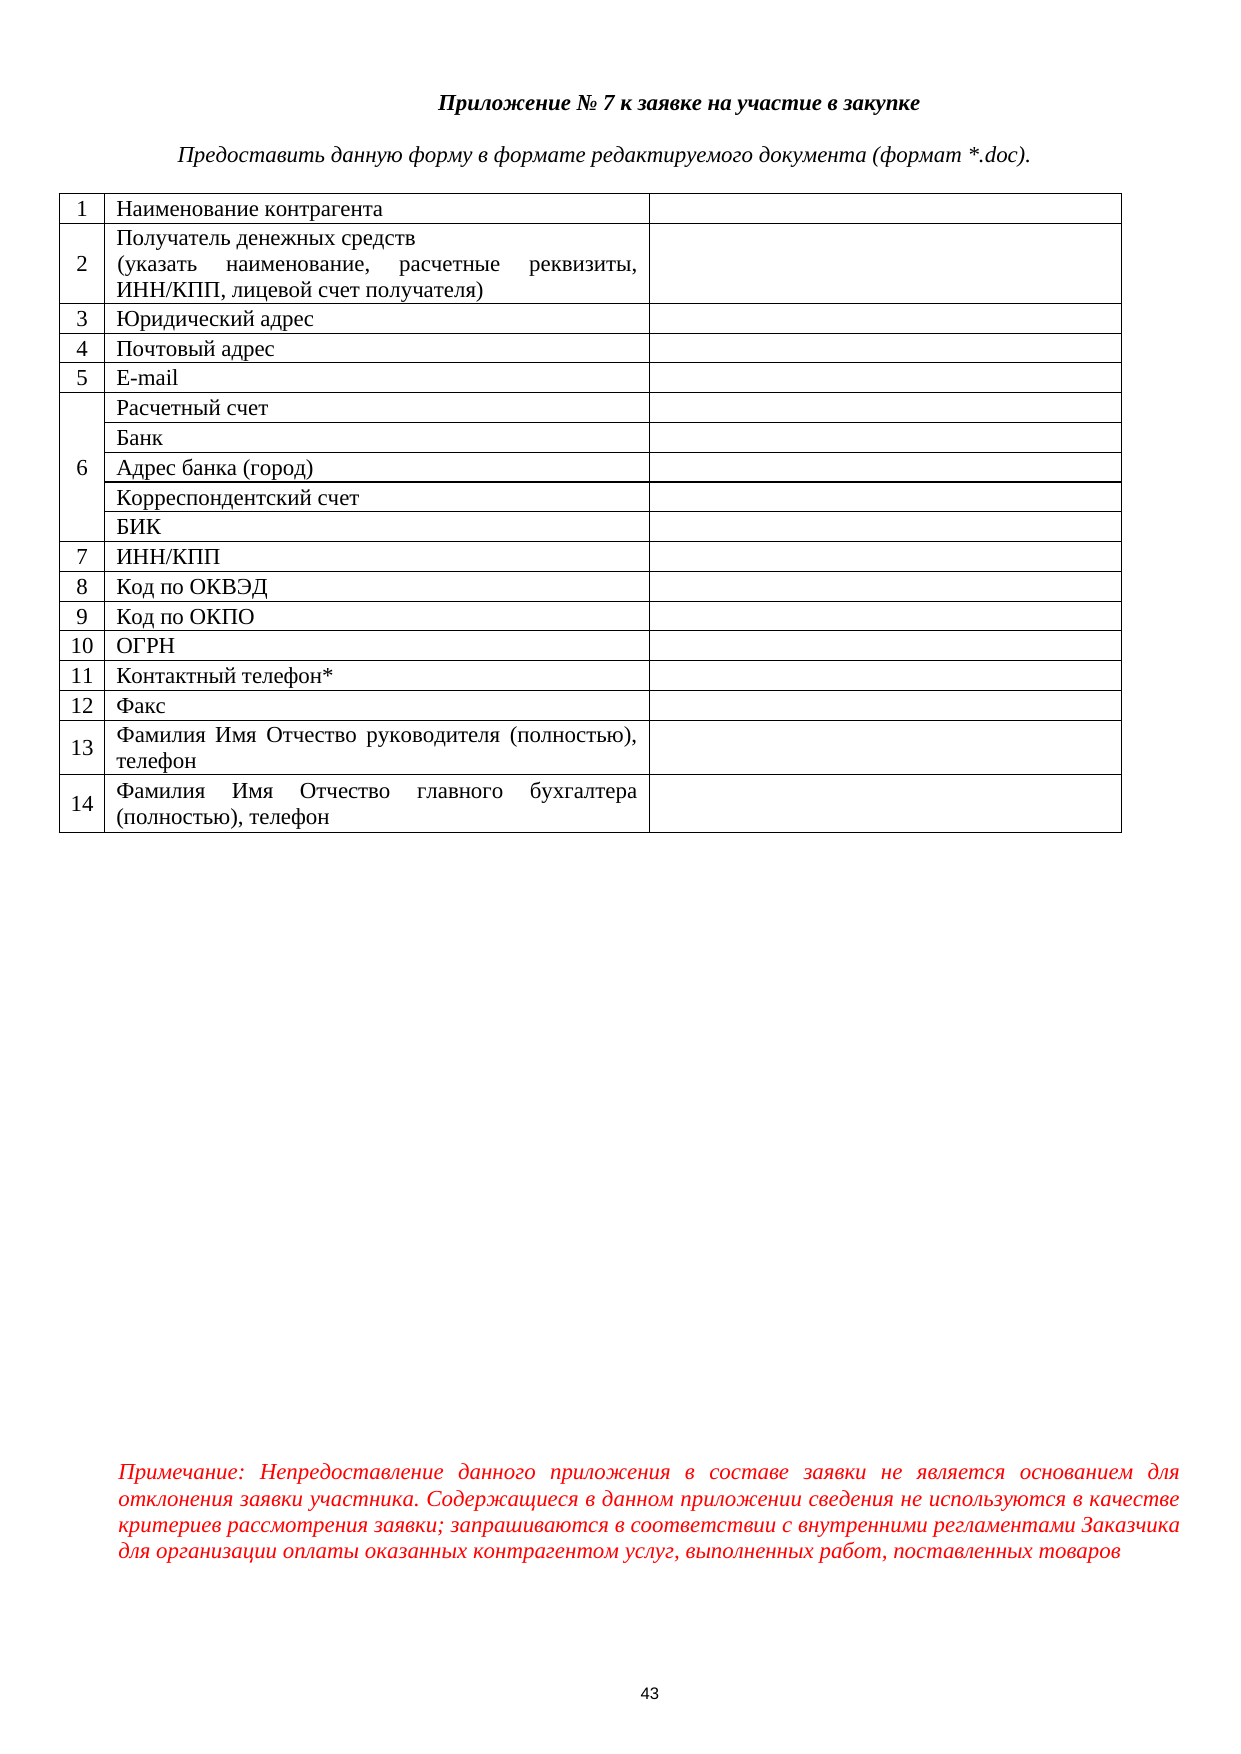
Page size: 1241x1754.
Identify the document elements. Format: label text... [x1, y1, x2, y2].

text Примечание: Непредоставление данного приложения в составе заявки не является основанием для отклонения заявки участника. Содержащиеся в данном приложении сведения не используются в качестве критериев рассмотрения заявки; запрашиваются в соответствии с внутренними регламентами Заказчика для организации оплаты оказанных контрагентом услуг, выполненных работ, поставленных товаров [118, 1458, 1181, 1564]
table_cell [650, 661, 1121, 690]
table_cell Корреспондентский счет [105, 483, 649, 511]
table_cell [650, 363, 1121, 392]
table_cell [650, 775, 1121, 832]
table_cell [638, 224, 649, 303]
table_cell [650, 572, 1121, 601]
table_cell [650, 304, 1121, 332]
table_header [650, 194, 1121, 223]
table_cell [650, 393, 1121, 422]
table_cell [650, 512, 1121, 541]
table_cell Фамилия Имя Отчество главного бухгалтера (полностью), телефон [105, 775, 649, 832]
table_cell 5 [60, 363, 104, 392]
table_cell [650, 631, 1121, 660]
table_cell [650, 423, 1121, 452]
table_cell [650, 334, 1121, 362]
table_cell 7 [60, 542, 104, 571]
table_cell [650, 224, 1121, 303]
table_cell 14 [60, 775, 104, 832]
table_cell 2 [60, 224, 104, 303]
table_cell 9 [60, 602, 104, 630]
table_cell 8 [60, 572, 104, 601]
table_cell Адрес банка (город) [105, 453, 649, 481]
table_cell [650, 453, 1121, 481]
table_cell ОГРН [105, 631, 649, 660]
table_cell 12 [60, 691, 104, 720]
table_cell 6 [60, 393, 104, 541]
table_cell Код по ОКПО [105, 602, 649, 630]
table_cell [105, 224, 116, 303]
table_cell Банк [105, 423, 649, 452]
table_cell 10 [60, 631, 104, 660]
table_cell Контактный телефон* [105, 661, 649, 690]
table_cell [650, 542, 1121, 571]
table_cell Код по ОКВЭД [105, 572, 649, 601]
table_cell Факс [105, 691, 649, 720]
table_cell Юридический адрес [105, 304, 649, 332]
table_cell [650, 691, 1121, 720]
table_cell 11 [60, 661, 104, 690]
table_cell E-mail [105, 363, 649, 392]
table_cell [650, 721, 1121, 773]
table_header 1 [60, 194, 104, 223]
table_cell Расчетный счет [105, 393, 649, 422]
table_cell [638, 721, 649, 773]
table_cell ИНН/КПП [105, 542, 649, 571]
table_cell Почтовый адрес [105, 334, 649, 362]
text Приложение № 7 к заявке на участие в закупке [118, 89, 1181, 115]
table_cell [650, 483, 1121, 511]
table_cell 13 [60, 721, 104, 773]
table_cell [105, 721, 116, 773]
table_cell 3 [60, 304, 104, 332]
table_cell [650, 602, 1121, 630]
text Предоставить данную форму в формате редактируемого документа (формат *.doc). [118, 141, 1181, 168]
table_cell 4 [60, 334, 104, 362]
table_cell БИК [105, 512, 649, 541]
table_header Наименование контрагента [105, 194, 649, 223]
